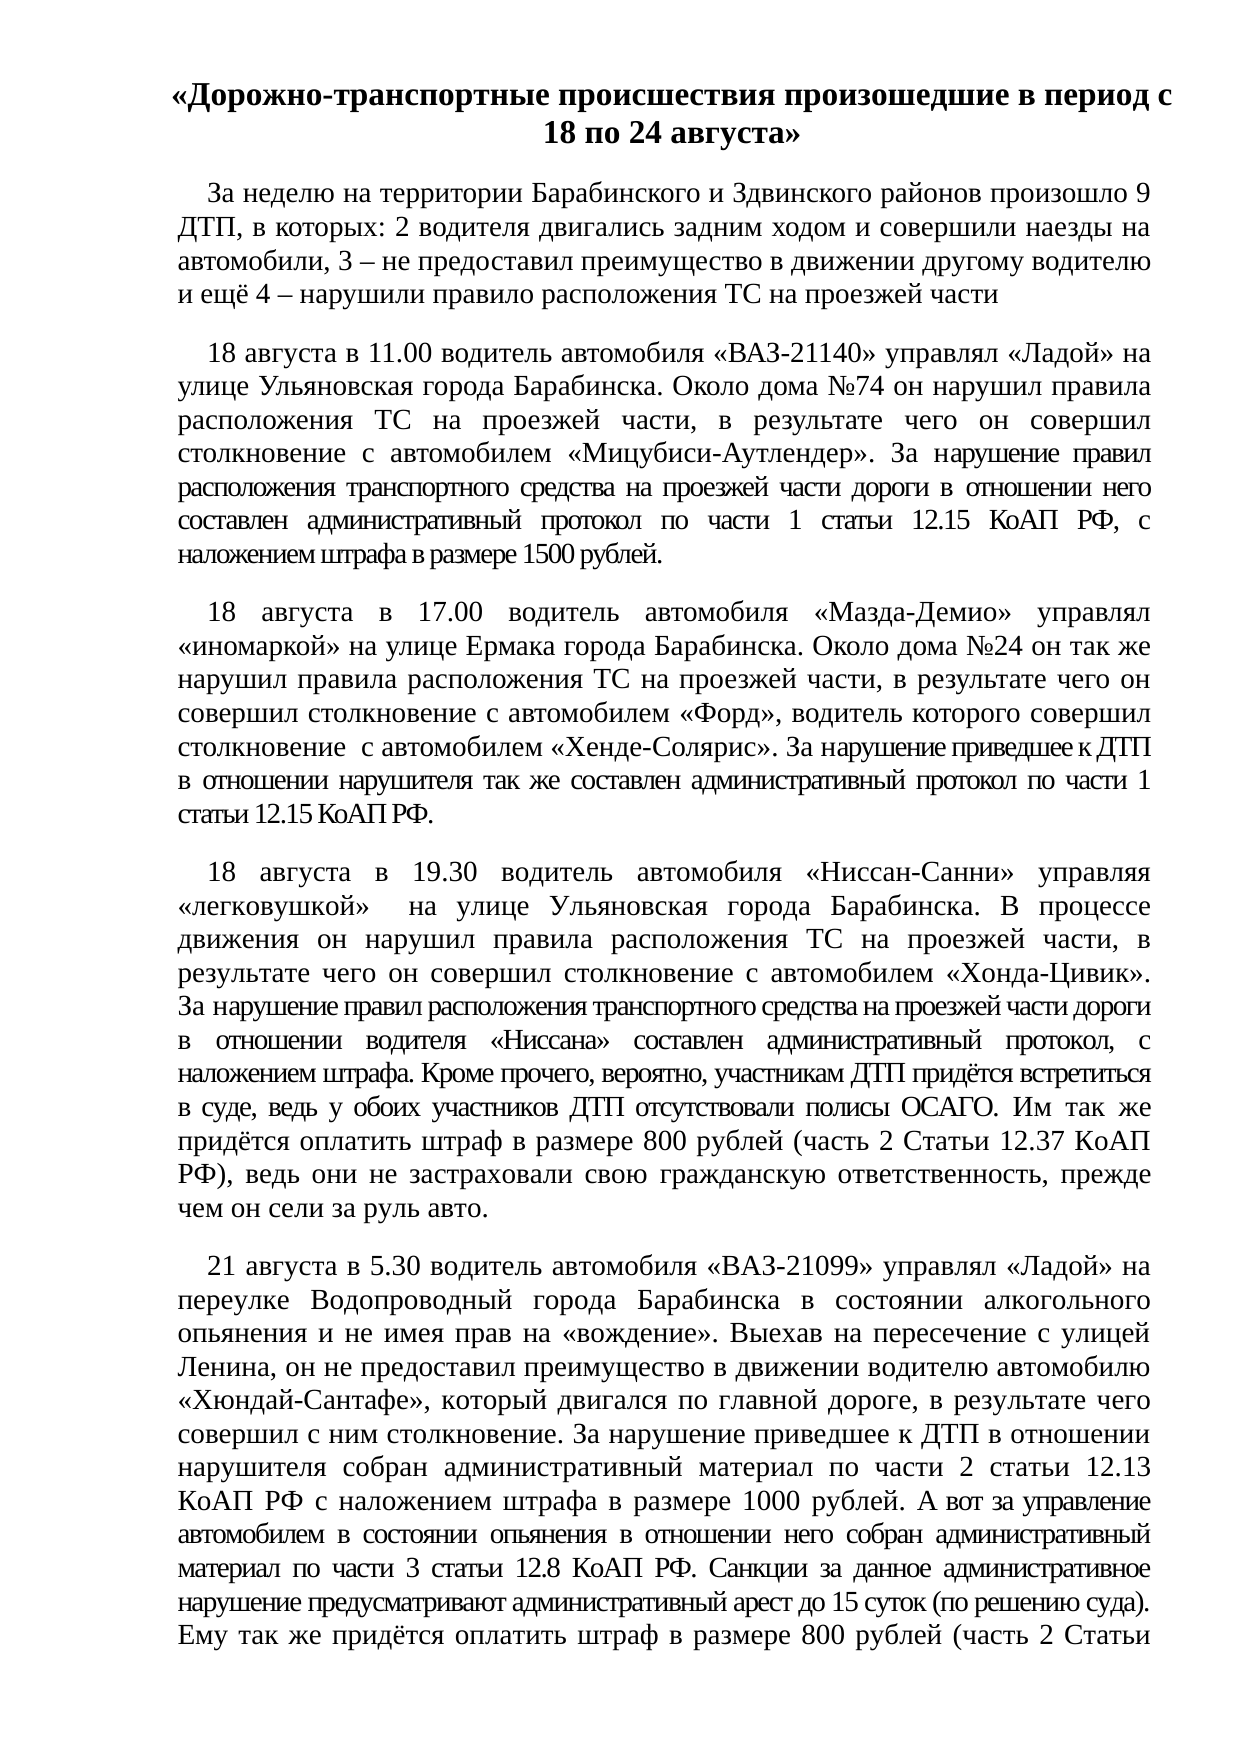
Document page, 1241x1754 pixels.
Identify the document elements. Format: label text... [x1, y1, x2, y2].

text «Дорожно-транспортные происшествия произошедшие в период с 18 по 24 августа» [162, 74, 1181, 151]
text 18 августа в 19.30 водитель автомобиля «Ниссан-Санни» управляя «легковушкой» на улице Ульяновская города Барабинска. В процессе движения он нарушил правила расположения ТС на проезжей части, в результате чего он совершил столкновение с автомобилем «Хонда-Цивик». За нарушение правил расположения транспортного средства на проезжей части дороги в отношении водителя «Ниссана» составлен административный протокол, с наложением штрафа. Кроме прочего, вероятно, участникам ДТП придётся встретиться в суде, ведь у обоих участников ДТП отсутствовали полисы ОСАГО. Им так же придётся оплатить штраф в размере 800 рублей (часть 2 Статьи 12.37 КоАП РФ), ведь они не застраховали свою гражданскую ответственность, прежде чем он сели за руль авто. [177, 854, 1152, 1223]
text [177, 1248, 1152, 1651]
subtitle 18 августа в 11.00 водитель автомобиля «ВАЗ-21140» управлял «Ладой» на улице Ульяновская города Барабинска. Около дома №74 он нарушил правила расположения ТС на проезжей части, в результате чего он совершил столкновение с автомобилем «Мицубиси-Аутлендер». За нарушение правил расположения транспортного средства на проезжей части дороги в отношении него составлен административный протокол по части 1 статьи 12.15 КоАП РФ, с наложением штрафа в размере 1500 рублей. [177, 335, 1152, 569]
subtitle 18 августа в 17.00 водитель автомобиля «Мазда-Демио» управлял «иномаркой» на улице Ермака города Барабинска. Около дома №24 он так же нарушил правила расположения ТС на проезжей части, в результате чего он совершил столкновение с автомобилем «Форд», водитель которого совершил столкновение с автомобилем «Хенде-Солярис». За нарушение приведшее к ДТП в отношении нарушителя так же составлен административный протокол по части 1 статьи 12.15 КоАП РФ. [177, 594, 1152, 829]
subtitle За неделю на территории Барабинского и Здвинского районов произошло 9 ДТП, в которых: 2 водителя двигались задним ходом и совершили наезды на автомобили, 3 – не предоставил преимущество в движении другому водителю и ещё 4 – нарушили правило расположения ТС на проезжей части [177, 176, 1152, 310]
